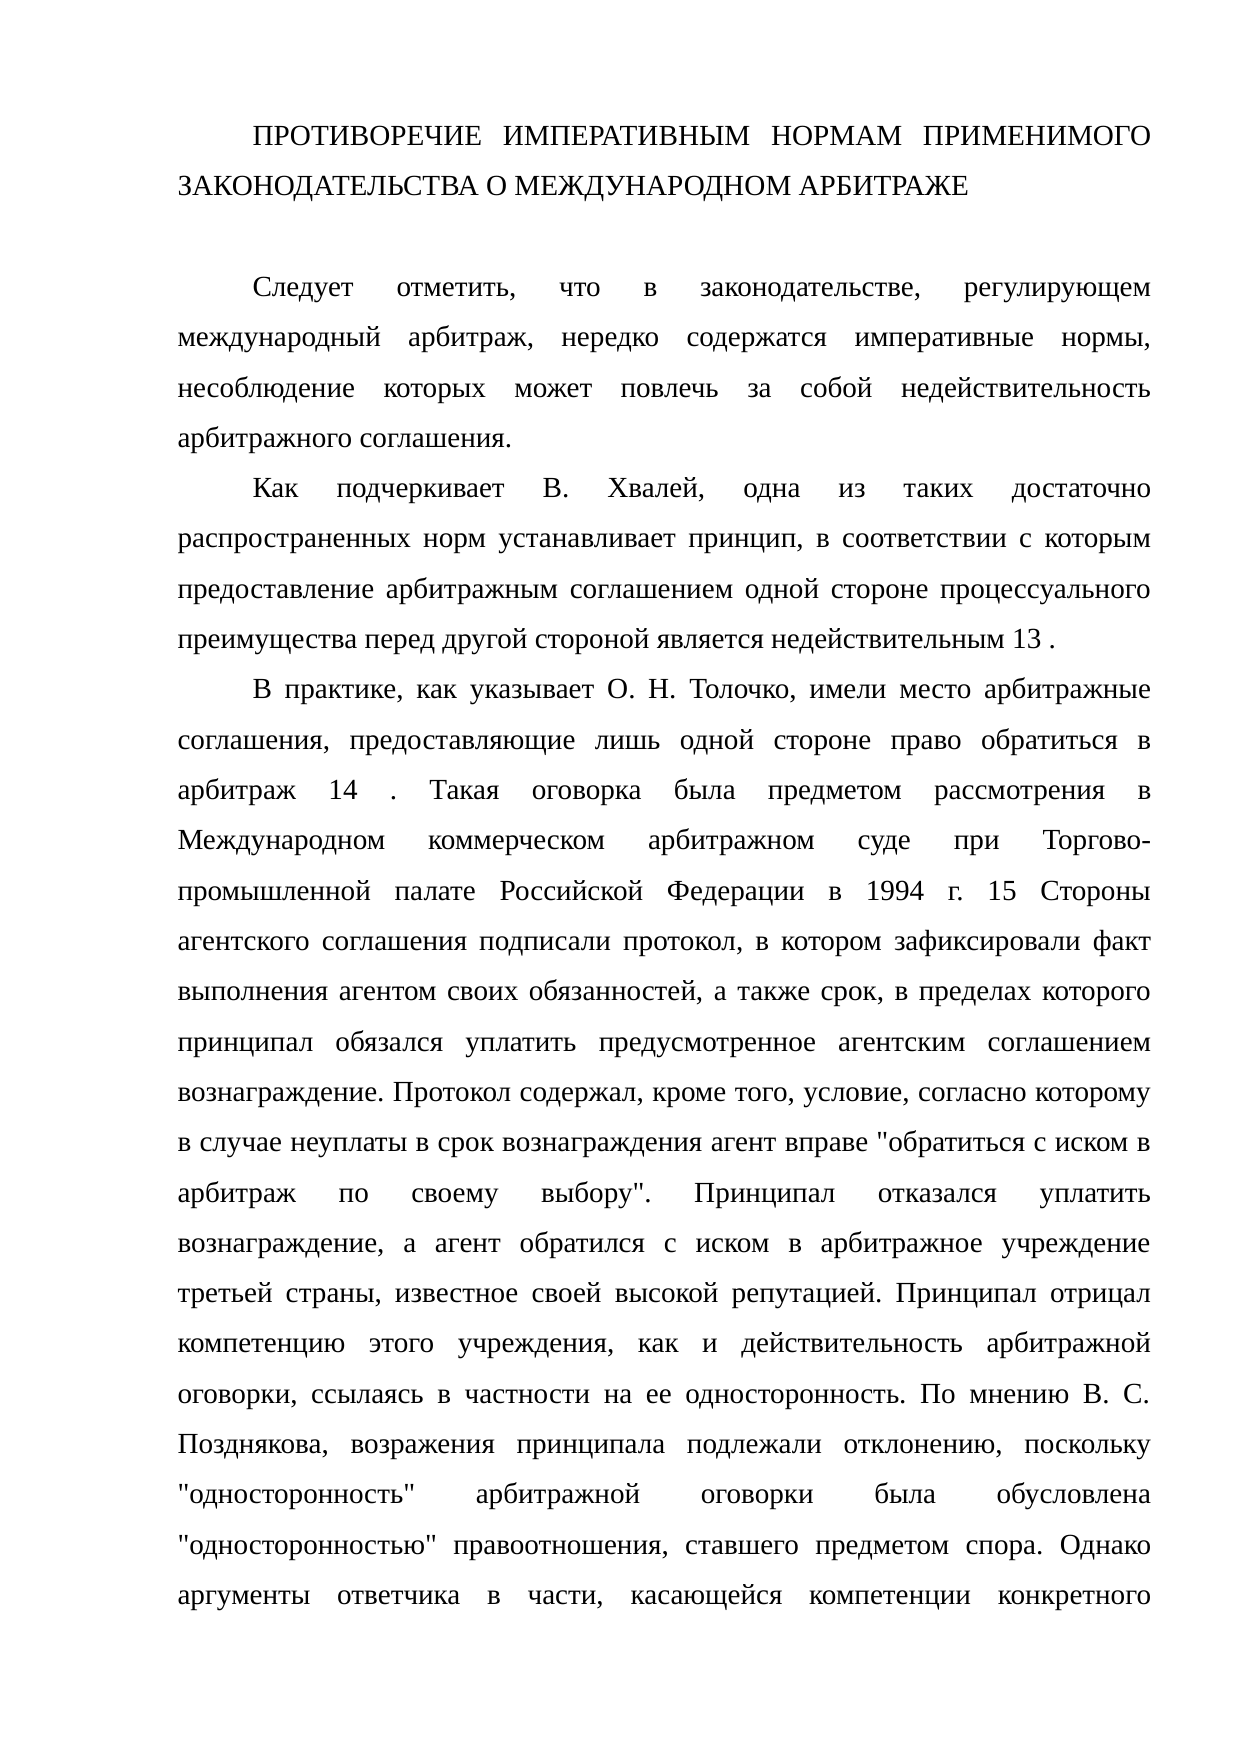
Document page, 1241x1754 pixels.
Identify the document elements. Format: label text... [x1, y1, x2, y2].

text Как подчеркивает В. Хвалей, одна из таких достаточно распространенных норм устанавливает принцип, в соответствии с которым предоставление арбитражным соглашением одной стороне процессуального преимущества перед другой стороной является недействительным 13 . [177, 470, 1152, 655]
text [177, 672, 1152, 1611]
text Следует отметить, что в законодательстве, регулирующем международный арбитраж, нередко содержатся императивные нормы, несоблюдение которых может повлечь за собой недействительность арбитражного соглашения. [177, 269, 1152, 453]
text Противоречие императивным нормам применимого законодательства о международном арбитраже [177, 118, 1152, 202]
